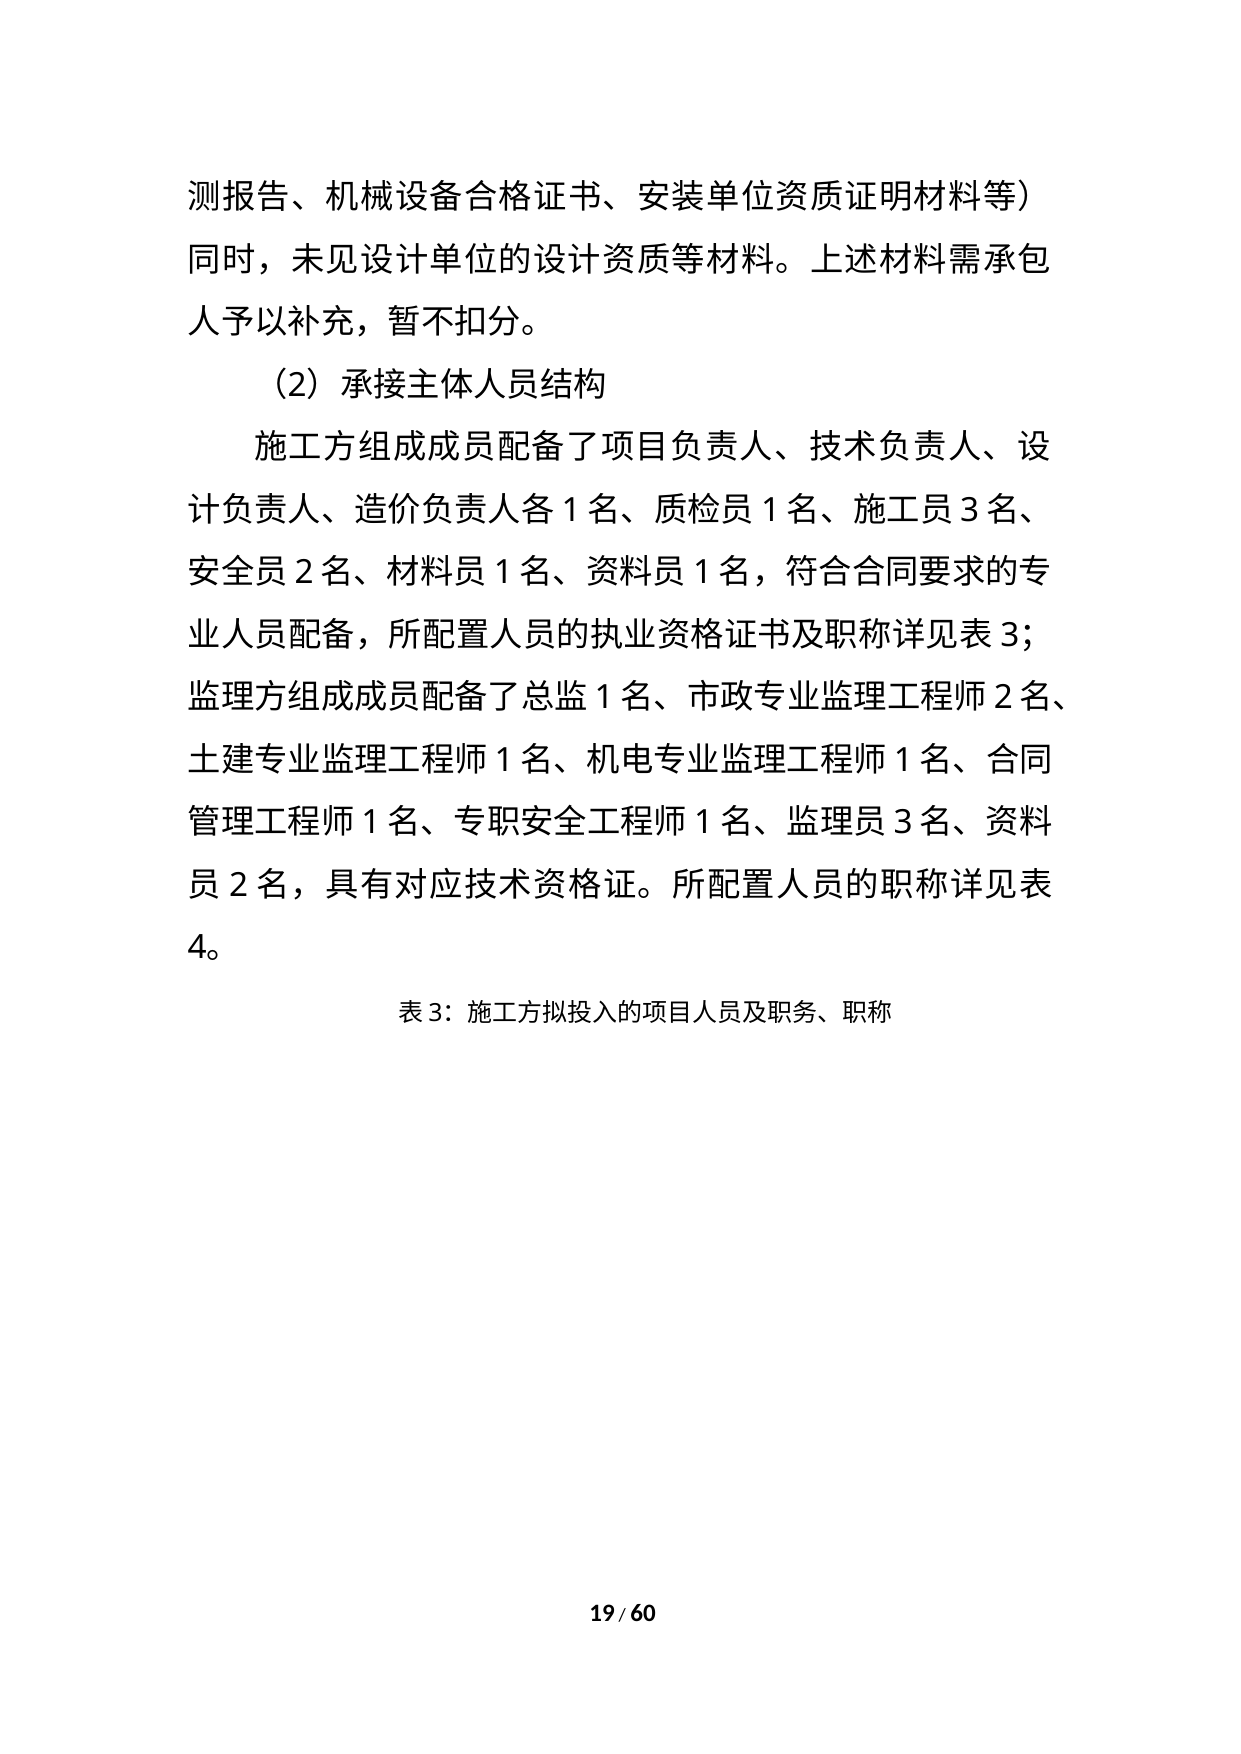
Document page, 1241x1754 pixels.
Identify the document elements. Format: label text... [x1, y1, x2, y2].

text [187, 158, 1053, 346]
text （2）承接主体人员结构 [187, 346, 1053, 408]
text 施工方组成成员配备了项目负责人、技术负责人、设计负责人、造价负责人各1名、质检员1名、施工员3名、安全员2名、材料员1名、资料员1名，符合合同要求的专业人员配备，所配置人员的执业资格证书及职称详见表3；监理方组成成员配备了总监1名、市政专业监理工程师2名、土建专业监理工程师1名、机电专业监理工程师1名、合同管理工程师1名、专职安全工程师1名、监理员3名、资料员2名，具有对应技术资格证。所配置人员的职称详见表4。 [187, 408, 1053, 971]
text 表3：施工方拟投入的项目人员及职务、职称 [187, 971, 1053, 1033]
